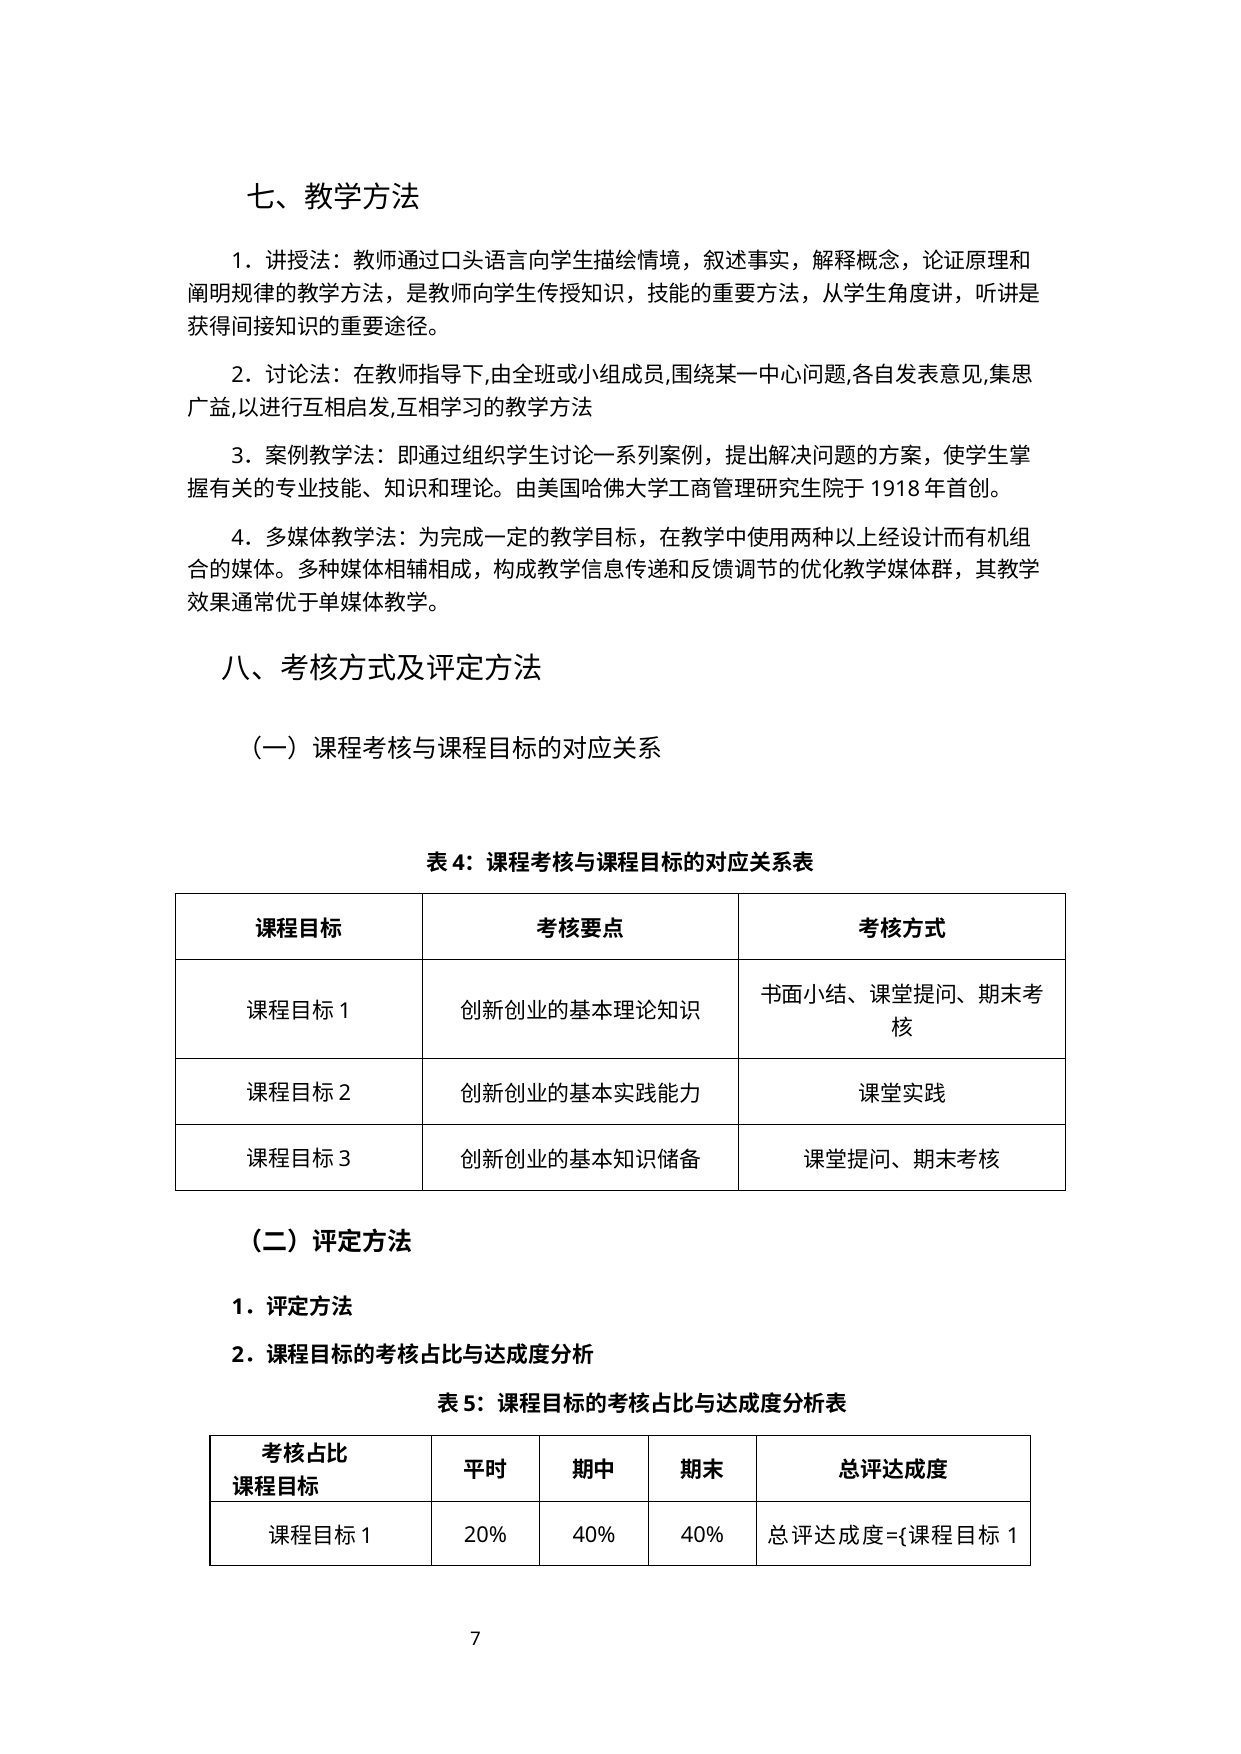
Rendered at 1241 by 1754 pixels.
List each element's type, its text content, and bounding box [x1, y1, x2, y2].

text 4．多媒体教学法：为完成一定的教学目标，在教学中使用两种以上经设计而有机组合的媒体。多种媒体相辅相成，构成教学信息传递和反馈调节的优化教学媒体群，其教学效果通常优于单媒体教学。 [187, 519, 1053, 617]
table_cell 课程目标2 [176, 1059, 422, 1124]
text 表4：课程考核与课程目标的对应关系表 [187, 844, 1053, 877]
table_cell 创新创业的基本实践能力 [423, 1059, 738, 1124]
table_header 平时 [432, 1436, 539, 1501]
table_cell 书面小结、课堂提问、期末考核 [739, 960, 1065, 1058]
table_header 考核方式 [739, 894, 1065, 959]
table_cell 创新创业的基本知识储备 [423, 1125, 738, 1190]
table_cell 20% [432, 1502, 539, 1565]
text 七、教学方法 [187, 162, 1053, 227]
table_cell 课程目标1 [211, 1502, 431, 1565]
text 1．讲授法：教师通过口头语言向学生描绘情境，叙述事实，解释概念，论证原理和阐明规律的教学方法，是教师向学生传授知识，技能的重要方法，从学生角度讲，听讲是获得间接知识的重要途径。 [187, 243, 1053, 341]
text 1．评定方法 [187, 1288, 1053, 1321]
table_cell 课程目标1 [176, 960, 422, 1058]
text 2．课程目标的考核占比与达成度分析 [187, 1337, 1053, 1370]
table_cell 40% [649, 1502, 756, 1565]
table_header 考核要点 [423, 894, 738, 959]
table_header 期中 [540, 1436, 648, 1501]
table_header 期末 [649, 1436, 756, 1501]
text （一）课程考核与课程目标的对应关系 [187, 714, 1053, 779]
table_cell 40% [540, 1502, 648, 1565]
table_header 考核占比 课程目标 [211, 1436, 431, 1501]
table_cell 课堂提问、期末考核 [739, 1125, 1065, 1190]
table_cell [757, 1502, 1030, 1565]
table_cell 创新创业的基本理论知识 [423, 960, 738, 1058]
table_header 总评达成度 [757, 1436, 1030, 1501]
text 八、考核方式及评定方法 [187, 633, 1053, 698]
text 3．案例教学法：即通过组织学生讨论一系列案例，提出解决问题的方案，使学生掌握有关的专业技能、知识和理论。由美国哈佛大学工商管理研究生院于1918年首创。 [187, 438, 1053, 503]
text （二）评定方法 [187, 1207, 1053, 1272]
text 2．讨论法：在教师指导下,由全班或小组成员,围绕某一中心问题,各自发表意见,集思广益,以进行互相启发,互相学习的教学方法 [187, 357, 1053, 422]
table_header 课程目标 [176, 894, 422, 959]
table_cell 课程目标3 [176, 1125, 422, 1190]
text 表5：课程目标的考核占比与达成度分析表 [187, 1386, 1053, 1418]
table_cell 课堂实践 [739, 1059, 1065, 1124]
